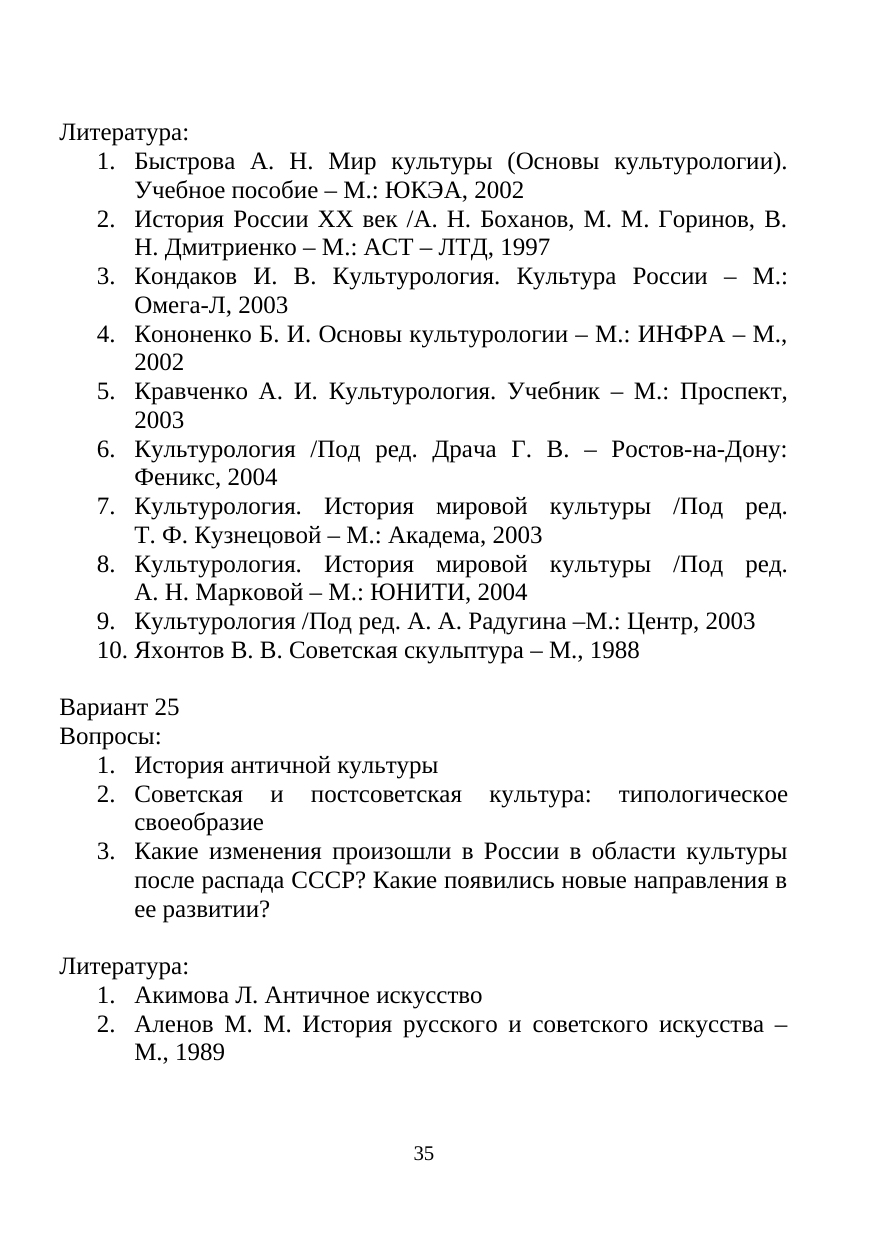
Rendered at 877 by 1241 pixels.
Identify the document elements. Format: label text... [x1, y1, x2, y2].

list Кондаков И. В. Культурология. Культура России – М.: Омега-Л, 2003 [97, 261, 788, 319]
list Кравченко А. И. Культурология. Учебник – М.: Проспект, 2003 [97, 376, 788, 434]
list Аленов М. М. История русского и советского искусства – М., 1989 [97, 1009, 788, 1066]
list Акимова Л. Античное искусство [97, 980, 788, 1009]
text Вопросы: [59, 721, 788, 750]
list Быстрова А. Н. Мир культуры (Основы культурологии). Учебное пособие – М.: ЮКЭА, 2002 [97, 146, 788, 204]
list Кононенко Б. И. Основы культурологии – М.: ИНФРА – М., 2002 [97, 319, 788, 376]
list Культурология /Под ред. Драча Г. В. – Ростов-на-Дону: Феникс, 2004 [97, 434, 788, 491]
list Культурология. История мировой культуры /Под ред. Т. Ф. Кузнецовой – М.: Академа, 2003 [97, 491, 788, 549]
list История античной культуры [97, 750, 788, 779]
list История России ХХ век /А. Н. Боханов, М. М. Горинов, В. Н. Дмитриенко – М.: АСТ – ЛТД, 1997 [97, 204, 788, 261]
list Советская и постсоветская культура: типологическое своеобразие [97, 779, 788, 836]
text Литература: [59, 951, 788, 980]
list Какие изменения произошли в России в области культуры после распада СССР? Какие появились новые направления в ее развитии? [97, 836, 788, 922]
list Культурология /Под ред. А. А. Радугина –М.: Центр, 2003 [97, 606, 788, 635]
text Вариант 25 [59, 692, 788, 721]
list Культурология. История мировой культуры /Под ред. А. Н. Марковой – М.: ЮНИТИ, 2004 [97, 549, 788, 606]
list Яхонтов В. В. Советская скульптура – М., 1988 [97, 635, 788, 664]
text Литература: [59, 117, 788, 146]
